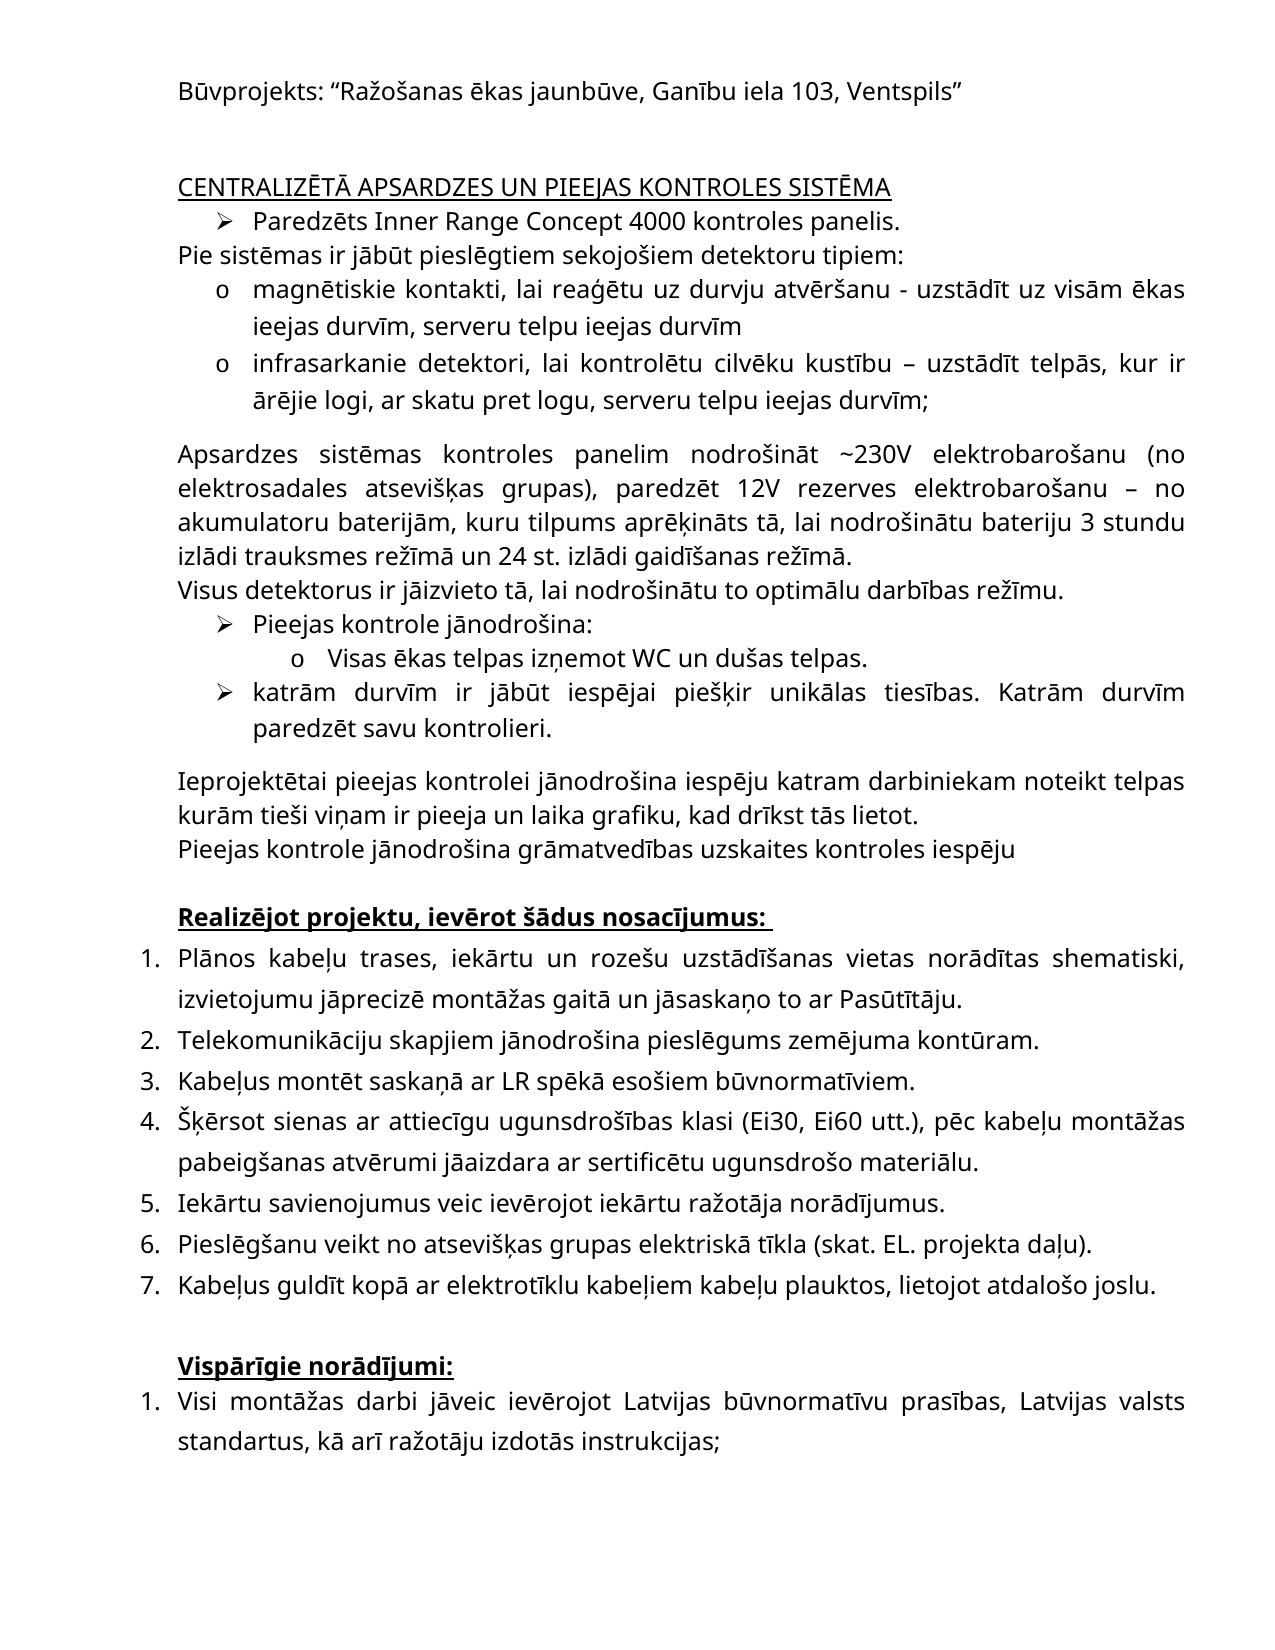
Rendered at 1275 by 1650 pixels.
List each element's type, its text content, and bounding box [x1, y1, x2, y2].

text Apsardzes sistēmas kontroles panelim nodrošināt ~230V elektrobarošanu (no elektrosadales atsevišķas grupas), paredzēt 12V rezerves elektrobarošanu – no akumulatoru baterijām, kuru tilpums aprēķināts tā, lai nodrošinātu bateriju 3 stundu izlādi trauksmes režīmā un 24 st. izlādi gaidīšanas režīmā. [177, 436, 1186, 572]
list Visi montāžas darbi jāveic ievērojot Latvijas būvnormatīvu prasības, Latvijas valsts standartus, kā arī ražotāju izdotās instrukcijas; [140, 1383, 1186, 1458]
list Iekārtu savienojumus veic ievērojot iekārtu ražotāja norādījumus. [140, 1186, 1186, 1220]
list Visas ēkas telpas izņemot WC un dušas telpas. [290, 641, 1186, 675]
list Paredzēts Inner Range Concept 4000 kontroles panelis. [215, 204, 1186, 238]
text Ieprojektētai pieejas kontrolei jānodrošina iespēju katram darbiniekam noteikt telpas kurām tieši viņam ir pieeja un laika grafiku, kad drīkst tās lietot. [177, 764, 1186, 832]
list Telekomunikāciju skapjiem jānodrošina pieslēgums zemējuma kontūram. [140, 1022, 1186, 1056]
list infrasarkanie detektori, lai kontrolētu cilvēku kustību – uzstādīt telpās, kur ir ārējie logi, ar skatu pret logu, serveru telpu ieejas durvīm; [215, 346, 1186, 417]
text Visus detektorus ir jāizvieto tā, lai nodrošinātu to optimālu darbības režīmu. [177, 572, 1186, 607]
text Pieejas kontrole jānodrošina grāmatvedības uzskaites kontroles iespēju [177, 832, 1186, 866]
list Kabeļus guldīt kopā ar elektrotīklu kabeļiem kabeļu plauktos, lietojot atdalošo joslu. [140, 1267, 1186, 1301]
list Pieslēgšanu veikt no atsevišķas grupas elektriskā tīkla (skat. EL. projekta daļu). [140, 1227, 1186, 1261]
text CENTRALIZĒTĀ APSARDZES UN PIEEJAS KONTROLES SISTĒMA [177, 170, 1186, 204]
list Pieejas kontrole jānodrošina: [215, 607, 1186, 641]
text Realizējot projektu, ievērot šādus nosacījumus: [177, 900, 1186, 934]
list Šķērsot sienas ar attiecīgu ugunsdrošības klasi (Ei30, Ei60 utt.), pēc kabeļu montāžas pabeigšanas atvērumi jāaizdara ar sertificētu ugunsdrošo materiālu. [140, 1104, 1186, 1179]
list Plānos kabeļu trases, iekārtu un rozešu uzstādīšanas vietas norādītas shematiski, izvietojumu jāprecizē montāžas gaitā un jāsaskaņo to ar Pasūtītāju. [140, 941, 1186, 1016]
list katrām durvīm ir jābūt iespējai piešķir unikālas tiesības. Katrām durvīm paredzēt savu kontrolieri. [215, 675, 1186, 745]
list Kabeļus montēt saskaņā ar LR spēkā esošiem būvnormatīviem. [140, 1063, 1186, 1097]
text Vispārīgie norādījumi: [177, 1349, 1186, 1383]
text Pie sistēmas ir jābūt pieslēgtiem sekojošiem detektoru tipiem: [177, 238, 1186, 272]
list magnētiskie kontakti, lai reaģētu uz durvju atvēršanu - uzstādīt uz visām ēkas ieejas durvīm, serveru telpu ieejas durvīm [215, 272, 1186, 343]
